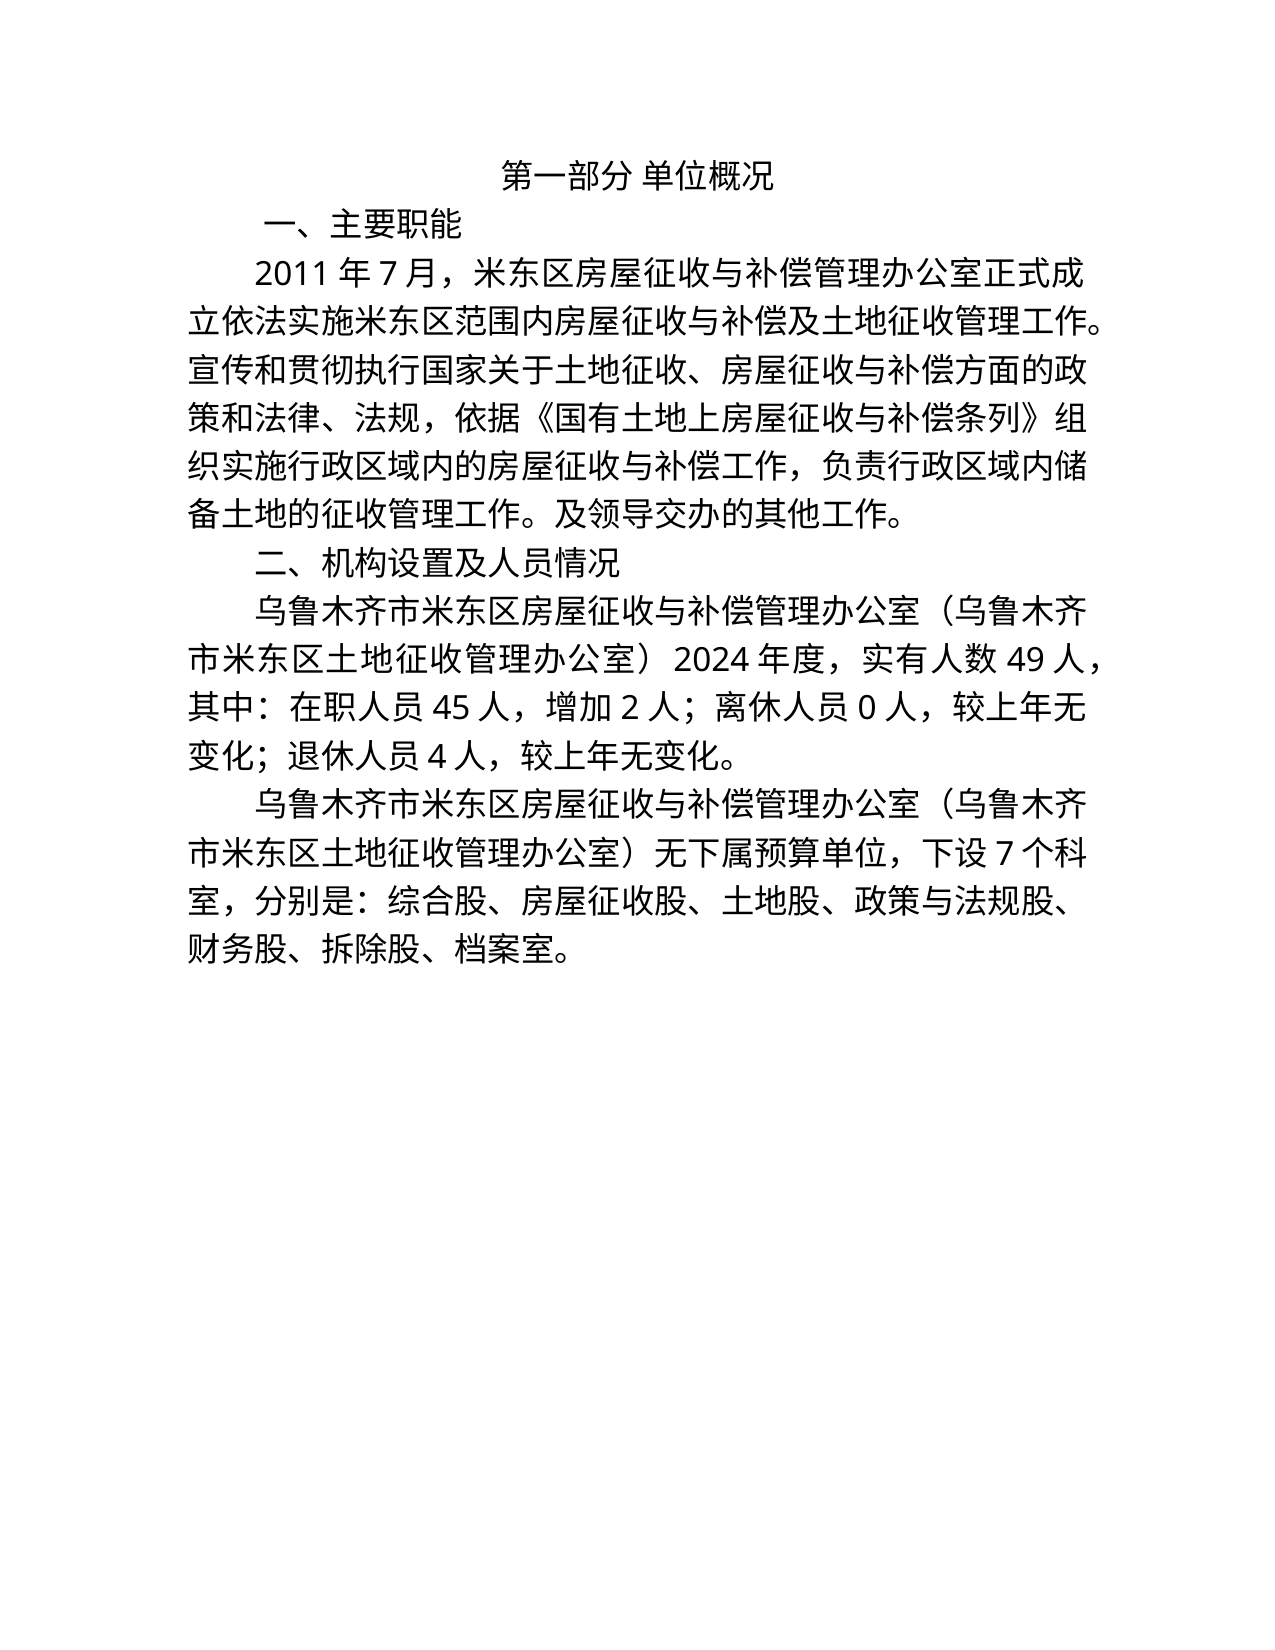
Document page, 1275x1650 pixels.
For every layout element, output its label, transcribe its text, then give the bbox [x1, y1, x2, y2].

text 乌鲁木齐市米东区房屋征收与补偿管理办公室（乌鲁木齐市米东区土地征收管理办公室）2024年度，实有人数49人，其中：在职人员45人，增加2人；离休人员0人，较上年无变化；退休人员4人，较上年无变化。 [187, 584, 1087, 778]
text 第一部分 单位概况 [187, 150, 1087, 198]
text 乌鲁木齐市米东区房屋征收与补偿管理办公室（乌鲁木齐市米东区土地征收管理办公室）无下属预算单位，下设7个科室，分别是：综合股、房屋征收股、土地股、政策与法规股、财务股、拆除股、档案室。 [187, 778, 1087, 971]
text 2011年7月，米东区房屋征收与补偿管理办公室正式成立依法实施米东区范围内房屋征收与补偿及土地征收管理工作。宣传和贯彻执行国家关于土地征收、房屋征收与补偿方面的政策和法律、法规，依据《国有土地上房屋征收与补偿条列》组织实施行政区域内的房屋征收与补偿工作，负责行政区域内储备土地的征收管理工作。及领导交办的其他工作。 [187, 247, 1087, 536]
text 一、主要职能 [187, 198, 1087, 247]
text 二、机构设置及人员情况 [187, 536, 1087, 584]
